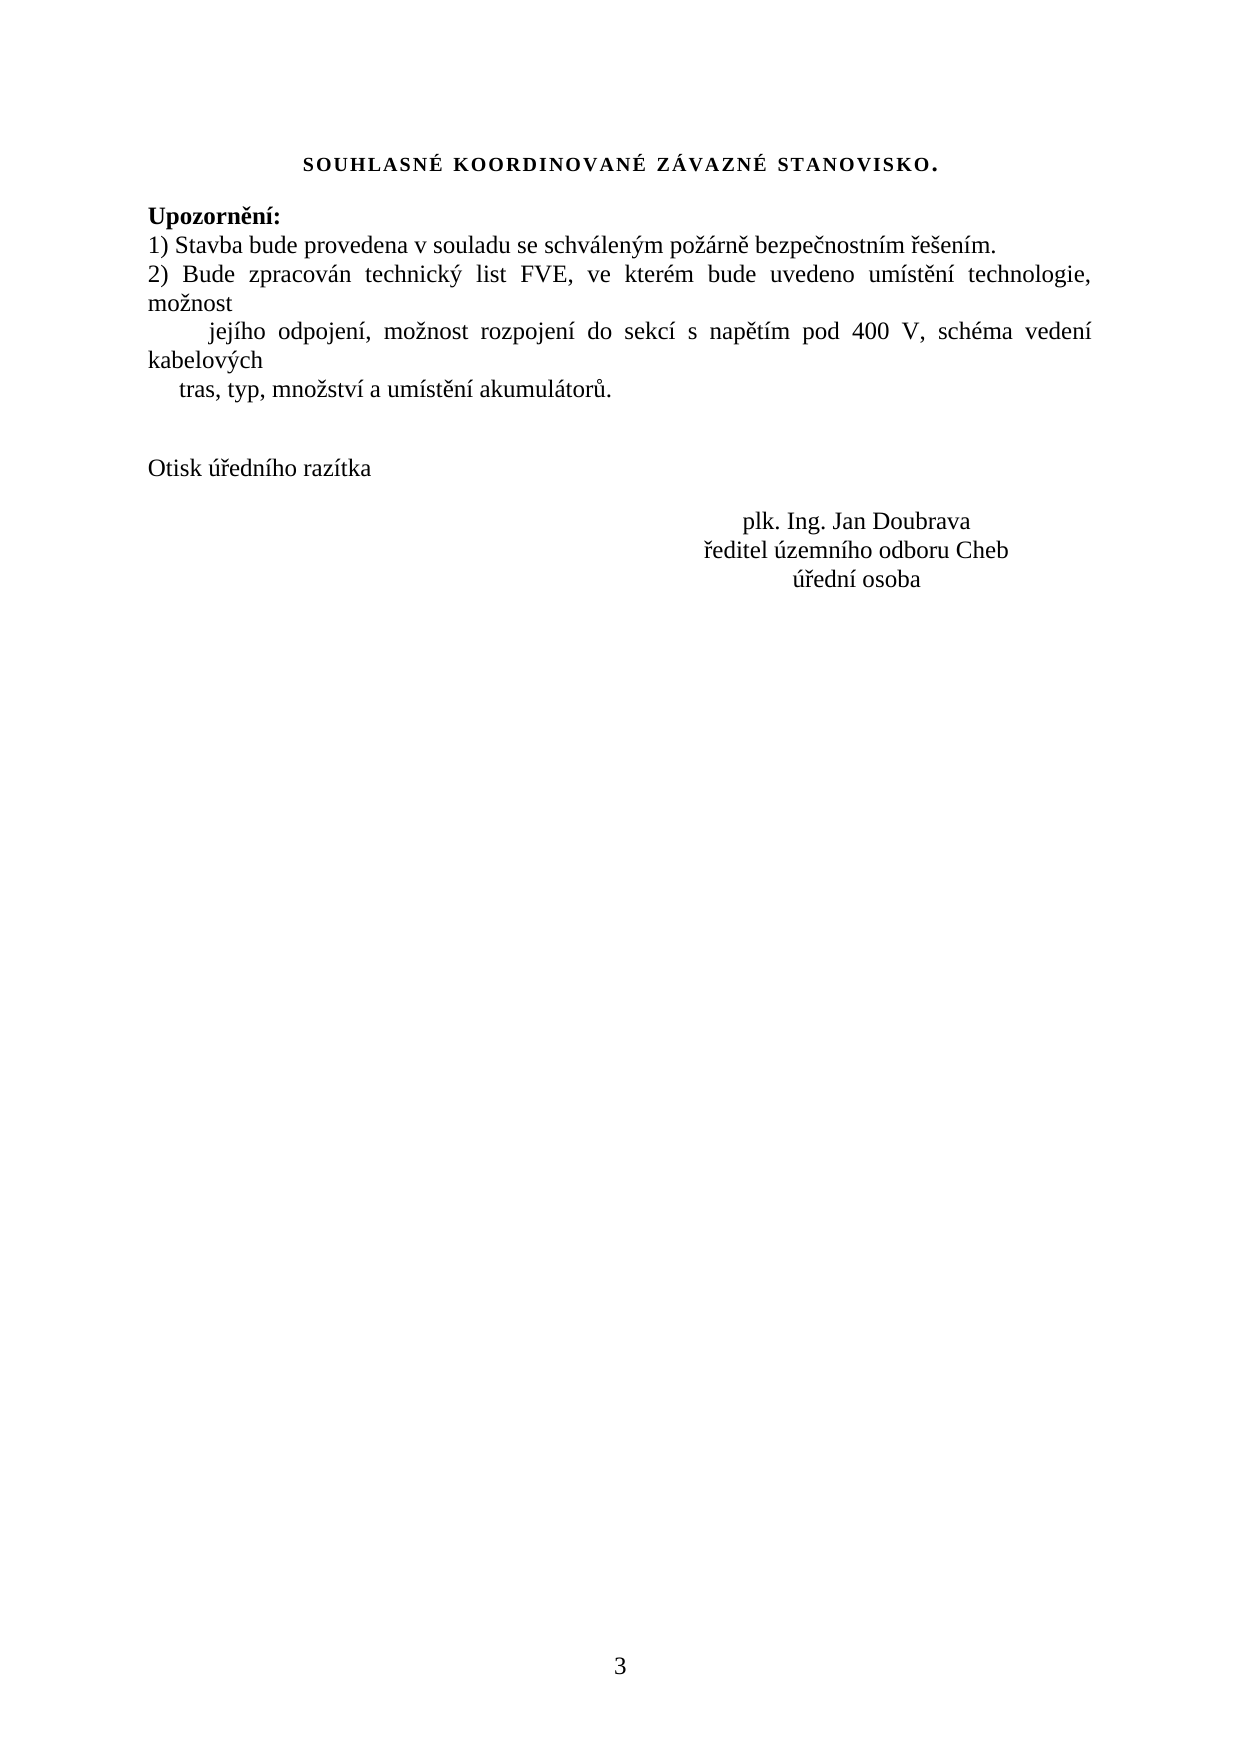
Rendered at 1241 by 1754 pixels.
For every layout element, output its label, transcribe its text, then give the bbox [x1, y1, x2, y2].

text 2) Bude zpracován technický list FVE, ve kterém bude uvedeno umístění technologie, možnost [148, 259, 1093, 316]
text jejího odpojení, možnost rozpojení do sekcí s napětím pod 400 V, schéma vedení kabelových [148, 316, 1093, 374]
text Otisk úředního razítka [148, 453, 1091, 481]
text tras, typ, množství a umístění akumulátorů. [148, 374, 1093, 403]
text 1) Stavba bude provedena v souladu se schváleným požárně bezpečnostním řešením. [148, 230, 1093, 259]
text ředitel územního odboru Cheb [620, 535, 1093, 564]
text úřední osoba [620, 564, 1093, 593]
text plk. Ing. Jan Doubrava [620, 506, 1093, 535]
text Upozornění: [148, 201, 1093, 230]
text souhlasné koordinované závazné stanovisko. [148, 148, 1093, 176]
